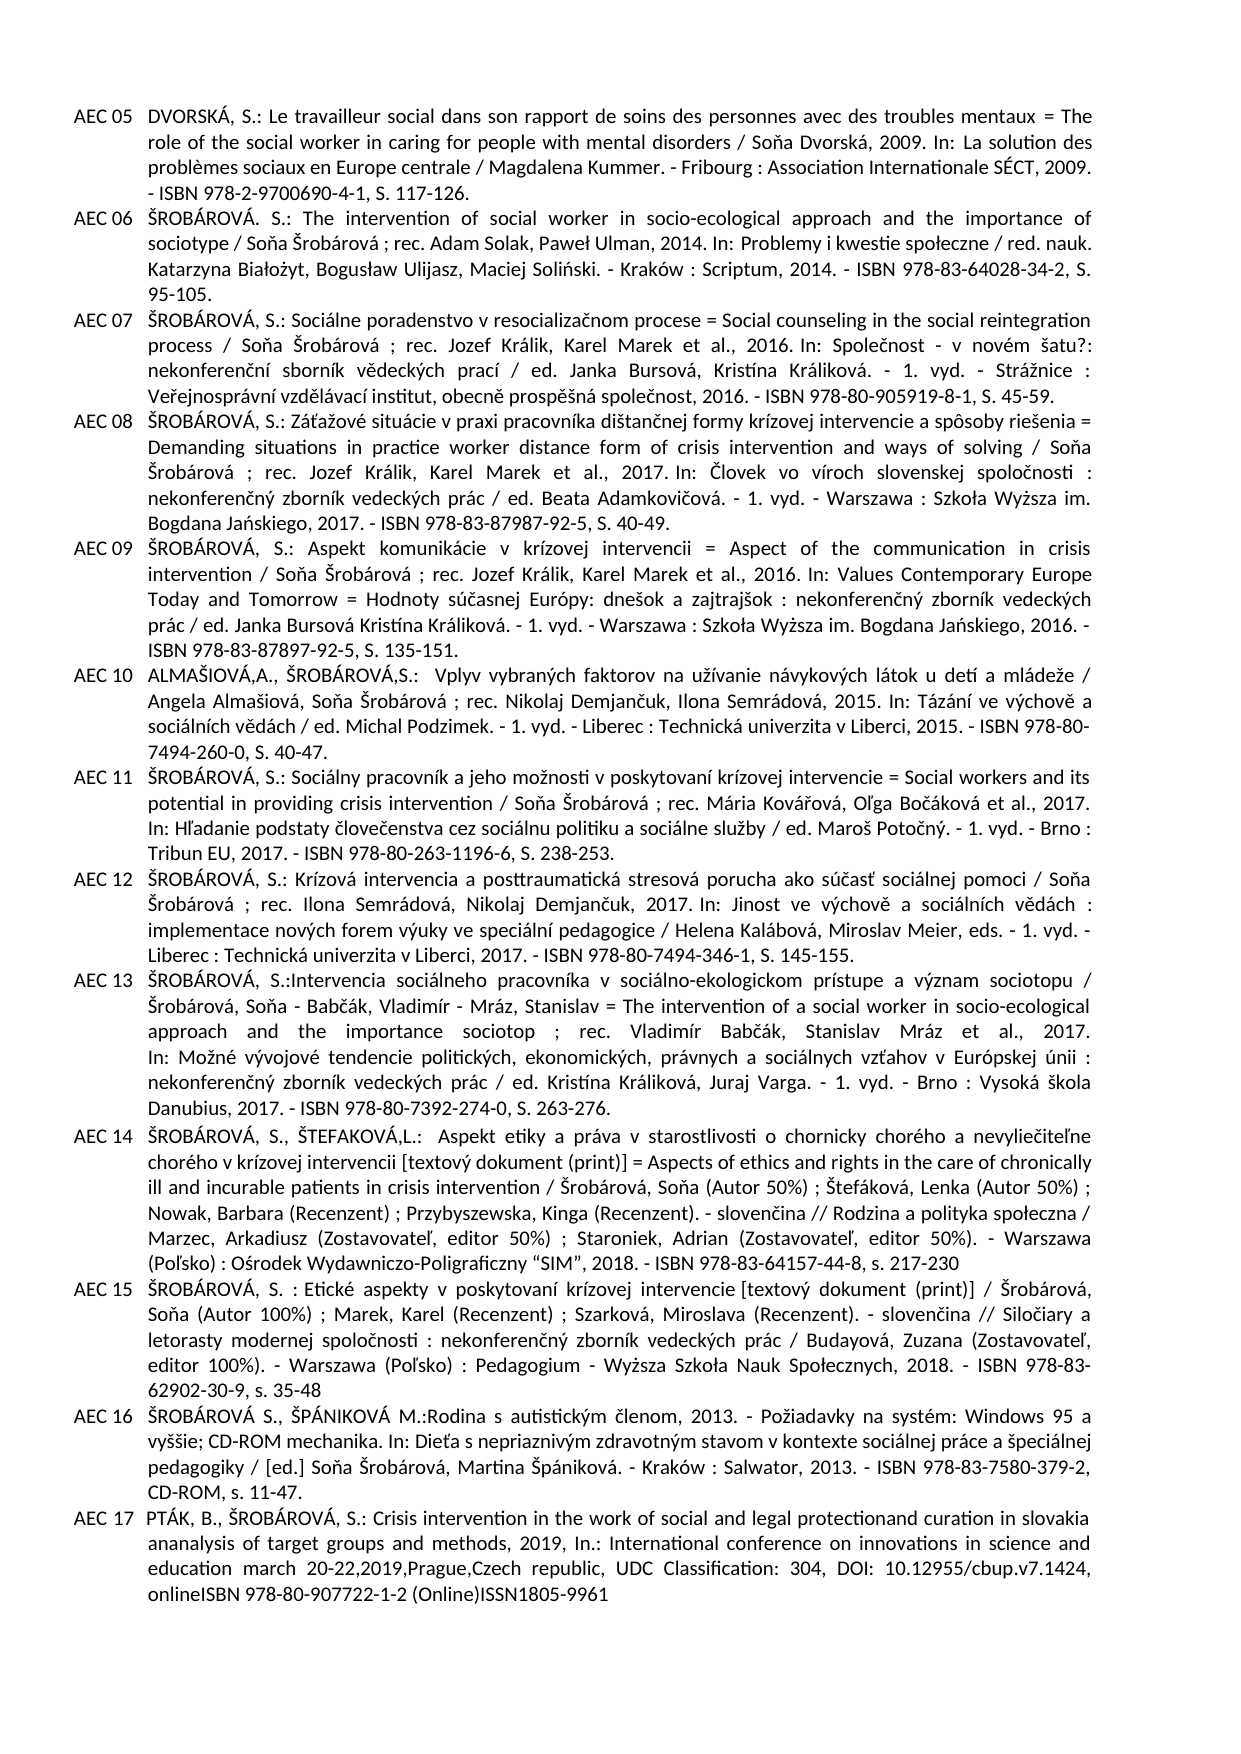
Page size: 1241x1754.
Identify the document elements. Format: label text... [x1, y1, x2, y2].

text AEC 14 ŠROBÁROVÁ, S., ŠTEFAKOVÁ,L.: Aspekt etiky a práva v starostlivosti o chornicky chorého a nevyliečiteľne chorého v krízovej intervencii [textový dokument (print)] = Aspects of ethics and rights in the care of chronically ill and incurable patients in crisis intervention / Šrobárová, Soňa (Autor 50%) ; Štefáková, Lenka (Autor 50%) ; Nowak, Barbara (Recenzent) ; Przybyszewska, Kinga (Recenzent). - slovenčina // Rodzina a polityka społeczna / Marzec, Arkadiusz (Zostavovateľ, editor 50%) ; Staroniek, Adrian (Zostavovateľ, editor 50%). - Warszawa (Poľsko) : Ośrodek Wydawniczo-Poligraficzny “SIM”, 2018. - ISBN 978-83-64157-44-8, s. 217-230 [74, 1120, 1093, 1276]
text AEC 12 ŠROBÁROVÁ, S.: Krízová intervencia a posttraumatická stresová porucha ako súčasť sociálnej pomoci / Soňa Šrobárová ; rec. Ilona Semrádová, Nikolaj Demjančuk, 2017. In: Jinost ve výchově a sociálních vědách : implementace nových forem výuky ve speciální pedagogice / Helena Kalábová, Miroslav Meier, eds. - 1. vyd. - Liberec : Technická univerzita v Liberci, 2017. - ISBN 978-80-7494-346-1, S. 145-155. [74, 866, 1093, 968]
text AEC 16 ŠROBÁROVÁ S., ŠPÁNIKOVÁ M.:Rodina s autistickým členom, 2013. - Požiadavky na systém: Windows 95 a vyššie; CD-ROM mechanika. In: Dieťa s nepriaznivým zdravotným stavom v kontexte sociálnej práce a špeciálnej pedagogiky / [ed.] Soňa Šrobárová, Martina Špániková. - Kraków : Salwator, 2013. - ISBN 978-83-7580-379-2, CD-ROM, s. 11-47. [74, 1403, 1093, 1505]
text AEC 08 ŠROBÁROVÁ, S.: Záťažové situácie v praxi pracovníka dištančnej formy krízovej intervencie a spôsoby riešenia = Demanding situations in practice worker distance form of crisis intervention and ways of solving / Soňa Šrobárová ; rec. Jozef Králik, Karel Marek et al., 2017. In: Človek vo víroch slovenskej spoločnosti : nekonferenčný zborník vedeckých prác / ed. Beata Adamkovičová. - 1. vyd. - Warszawa : Szkoła Wyższa im. Bogdana Jańskiego, 2017. - ISBN 978-83-87987-92-5, S. 40-49. [74, 408, 1093, 536]
text AEC 17 PTÁK, B., ŠROBÁROVÁ, S.: Crisis intervention in the work of social and legal protectionand curation in slovakia ananalysis of target groups and methods, 2019, In.: International conference on innovations in science and education march 20-22,2019,Prague,Czech republic, UDC Classification: 304, DOI: 10.12955/cbup.v7.1424, onlineISBN 978-80-907722-1-2 (Online)ISSN1805-9961 [74, 1505, 1093, 1606]
text AEC 15 ŠROBÁROVÁ, S. : Etické aspekty v poskytovaní krízovej intervencie [textový dokument (print)] / Šrobárová, Soňa (Autor 100%) ; Marek, Karel (Recenzent) ; Szarková, Miroslava (Recenzent). - slovenčina // Siločiary a letorasty modernej spoločnosti : nekonferenčný zborník vedeckých prác / Budayová, Zuzana (Zostavovateľ, editor 100%). - Warszawa (Poľsko) : Pedagogium - Wyższa Szkoła Nauk Społecznych, 2018. - ISBN 978-83-62902-30-9, s. 35-48 [74, 1276, 1093, 1403]
text AEC 13 ŠROBÁROVÁ, S.:Intervencia sociálneho pracovníka v sociálno-ekologickom prístupe a význam sociotopu / Šrobárová, Soňa - Babčák, Vladimír - Mráz, Stanislav = The intervention of a social worker in socio-ecological approach and the importance sociotop ; rec. Vladimír Babčák, Stanislav Mráz et al., 2017. In: Možné vývojové tendencie politických, ekonomických, právnych a sociálnych vzťahov v Európskej únii : nekonferenčný zborník vedeckých prác / ed. Kristína Králiková, Juraj Varga. - 1. vyd. - Brno : Vysoká škola Danubius, 2017. - ISBN 978-80-7392-274-0, S. 263-276. [74, 968, 1093, 1120]
text AEC 10 ALMAŠIOVÁ,A., ŠROBÁROVÁ,S.: Vplyv vybraných faktorov na užívanie návykových látok u detí a mládeže / Angela Almašiová, Soňa Šrobárová ; rec. Nikolaj Demjančuk, Ilona Semrádová, 2015. In: Tázání ve výchově a sociálních vědách / ed. Michal Podzimek. - 1. vyd. - Liberec : Technická univerzita v Liberci, 2015. - ISBN 978-80-7494-260-0, S. 40-47. [74, 663, 1093, 764]
text AEC 06 ŠROBÁROVÁ. S.: The intervention of social worker in socio-ecological approach and the importance of sociotype / Soňa Šrobárová ; rec. Adam Solak, Paweł Ulman, 2014. In: Problemy i kwestie społeczne / red. nauk. Katarzyna Białożyt, Bogusław Ulijasz, Maciej Soliński. - Kraków : Scriptum, 2014. - ISBN 978-83-64028-34-2, S. 95-105. [74, 205, 1093, 307]
text AEC 11 ŠROBÁROVÁ, S.: Sociálny pracovník a jeho možnosti v poskytovaní krízovej intervencie = Social workers and its potential in providing crisis intervention / Soňa Šrobárová ; rec. Mária Kovářová, Oľga Bočáková et al., 2017. In: Hľadanie podstaty človečenstva cez sociálnu politiku a sociálne služby / ed. Maroš Potočný. - 1. vyd. - Brno : Tribun EU, 2017. - ISBN 978-80-263-1196-6, S. 238-253. [74, 764, 1093, 866]
text AEC 09 ŠROBÁROVÁ, S.: Aspekt komunikácie v krízovej intervencii = Aspect of the communication in crisis intervention / Soňa Šrobárová ; rec. Jozef Králik, Karel Marek et al., 2016. In: Values Contemporary Europe Today and Tomorrow = Hodnoty súčasnej Európy: dnešok a zajtrajšok : nekonferenčný zborník vedeckých prác / ed. Janka Bursová Kristína Králiková. - 1. vyd. - Warszawa : Szkoła Wyższa im. Bogdana Jańskiego, 2016. - ISBN 978-83-87897-92-5, S. 135-151. [74, 536, 1093, 663]
text AEC 07 ŠROBÁROVÁ, S.: Sociálne poradenstvo v resocializačnom procese = Social counseling in the social reintegration process / Soňa Šrobárová ; rec. Jozef Králik, Karel Marek et al., 2016. In: Společnost - v novém šatu?: nekonferenční sborník vědeckých prací / ed. Janka Bursová, Kristína Králiková. - 1. vyd. - Strážnice : Veřejnosprávní vzdělávací institut, obecně prospěšná společnost, 2016. - ISBN 978-80-905919-8-1, S. 45-59. [74, 307, 1093, 408]
text AEC 05 DVORSKÁ, S.: Le travailleur social dans son rapport de soins des personnes avec des troubles mentaux = The role of the social worker in caring for people with mental disorders / Soňa Dvorská, 2009. In: La solution des problèmes sociaux en Europe centrale / Magdalena Kummer. - Fribourg : Association Internationale SÉCT, 2009. - ISBN 978-2-9700690-4-1, S. 117-126. [74, 103, 1093, 205]
